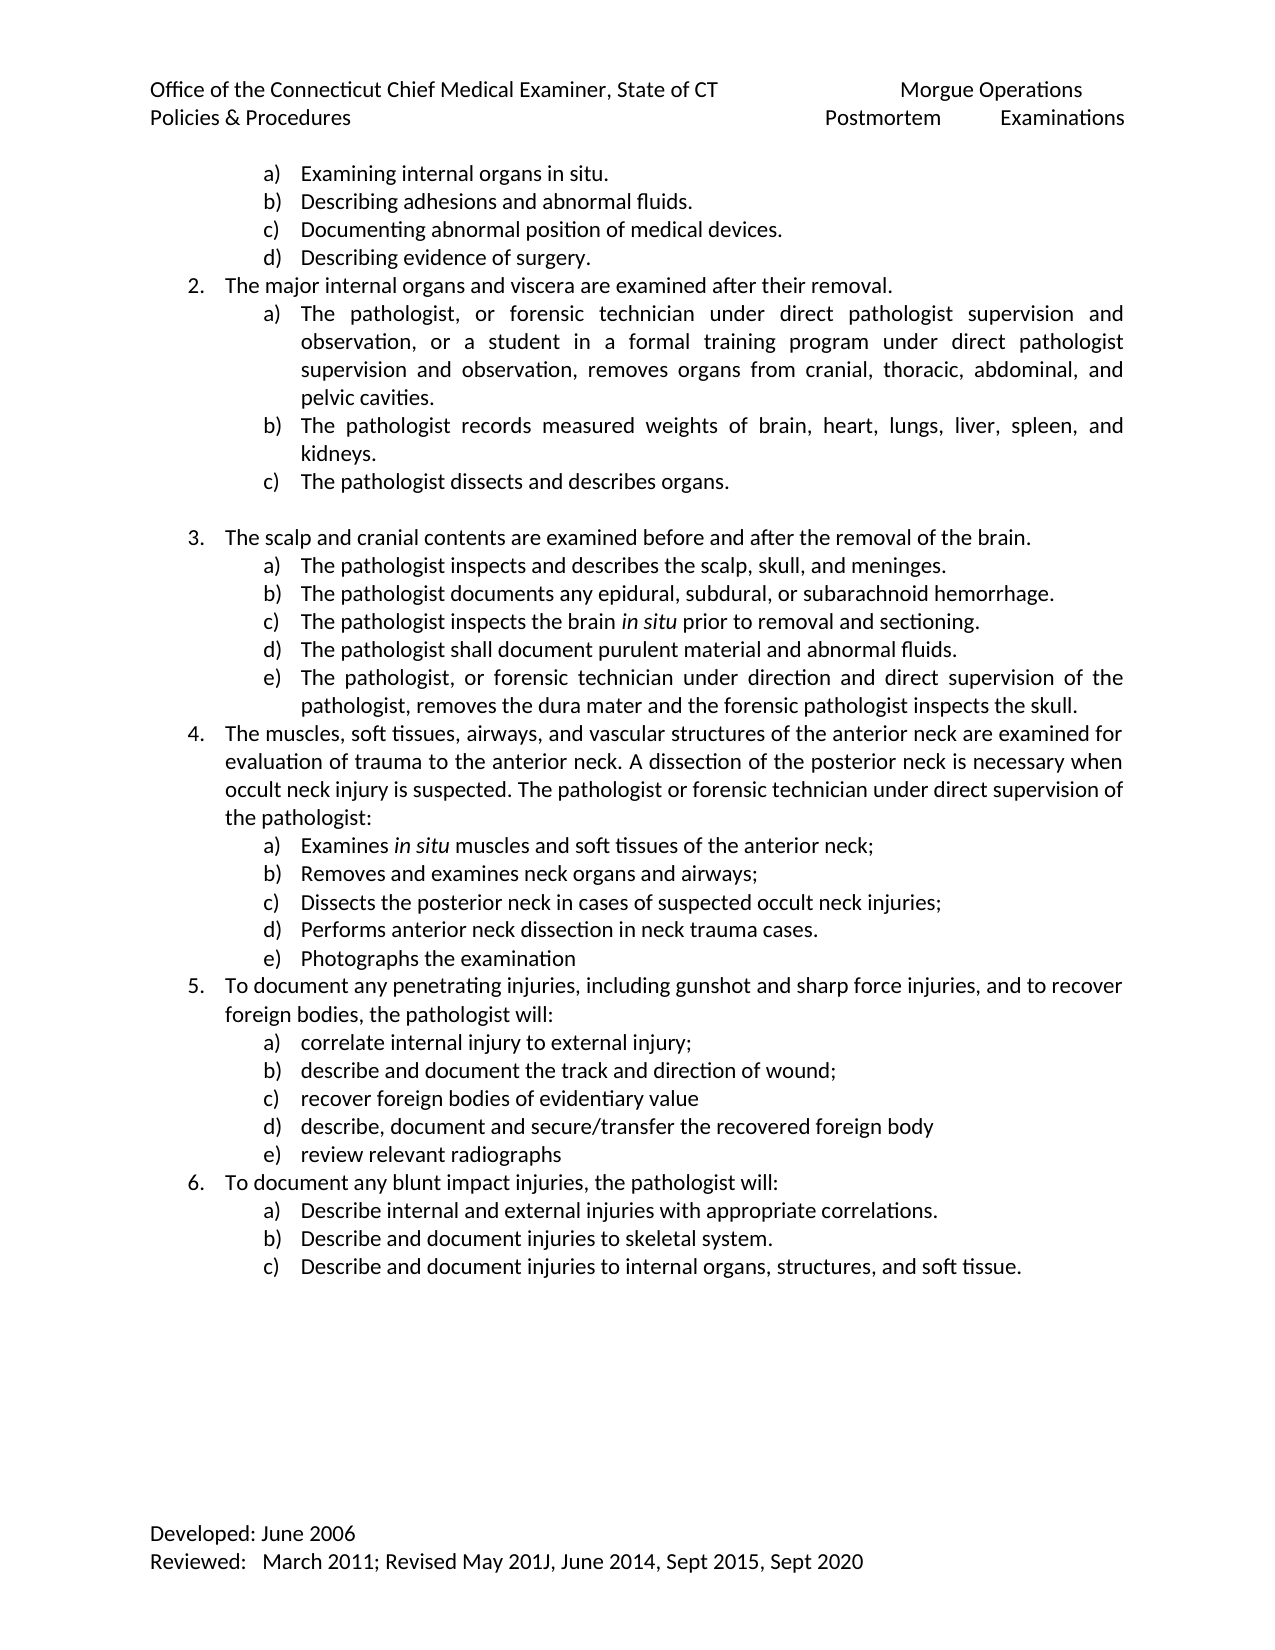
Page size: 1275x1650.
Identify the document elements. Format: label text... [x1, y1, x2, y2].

list review relevant radiographs [263, 1140, 1125, 1168]
list The pathologist dissects and describes organs. [263, 467, 1125, 495]
list Dissects the posterior neck in cases of suspected occult neck injuries; [263, 888, 1125, 916]
list The pathologist shall document purulent material and abnormal fluids. [263, 635, 1125, 663]
list To document any penetrating injuries, including gunshot and sharp force injuries, and to recover foreign bodies, the pathologist will: [187, 972, 1125, 1028]
list The pathologist, or forensic technician under direct pathologist supervision and observation, or a student in a formal training program under direct pathologist supervision and observation, removes organs from cranial, thoracic, abdominal, and pelvic cavities. [263, 299, 1125, 411]
list Documenting abnormal position of medical devices. [263, 215, 1125, 243]
list The pathologist inspects the brain in situ prior to removal and sectioning. [263, 607, 1125, 635]
list describe, document and secure/transfer the recovered foreign body [263, 1112, 1125, 1140]
list Describe and document injuries to skeletal system. [263, 1224, 1125, 1252]
list Examines in situ muscles and soft tissues of the anterior neck; [263, 832, 1125, 859]
list The pathologist inspects and describes the scalp, skull, and meninges. [263, 551, 1125, 579]
list describe and document the track and direction of wound; [263, 1056, 1125, 1084]
list To document any blunt impact injuries, the pathologist will: [187, 1168, 1125, 1196]
list Describe internal and external injuries with appropriate correlations. [263, 1196, 1125, 1224]
list The pathologist records measured weights of brain, heart, lungs, liver, spleen, and kidneys. [263, 411, 1125, 467]
list The scalp and cranial contents are examined before and after the removal of the brain. [187, 523, 1125, 551]
list The major internal organs and viscera are examined after their removal. [187, 271, 1125, 299]
list Describe and document injuries to internal organs, structures, and soft tissue. [263, 1252, 1125, 1280]
list Describing evidence of surgery. [263, 243, 1125, 271]
list Describing adhesions and abnormal fluids. [263, 187, 1125, 215]
list The muscles, soft tissues, airways, and vascular structures of the anterior neck are examined for evaluation of trauma to the anterior neck. A dissection of the posterior neck is necessary when occult neck injury is suspected. The pathologist or forensic technician under direct supervision of the pathologist: [187, 719, 1125, 832]
list The pathologist, or forensic technician under direction and direct supervision of the pathologist, removes the dura mater and the forensic pathologist inspects the skull. [263, 663, 1125, 719]
list Photographs the examination [263, 944, 1125, 972]
list correlate internal injury to external injury; [263, 1028, 1125, 1056]
list The pathologist documents any epidural, subdural, or subarachnoid hemorrhage. [263, 579, 1125, 607]
list Examining internal organs in situ. [263, 159, 1125, 187]
list Removes and examines neck organs and airways; [263, 859, 1125, 888]
list recover foreign bodies of evidentiary value [263, 1084, 1125, 1112]
list Performs anterior neck dissection in neck trauma cases. [263, 916, 1125, 944]
